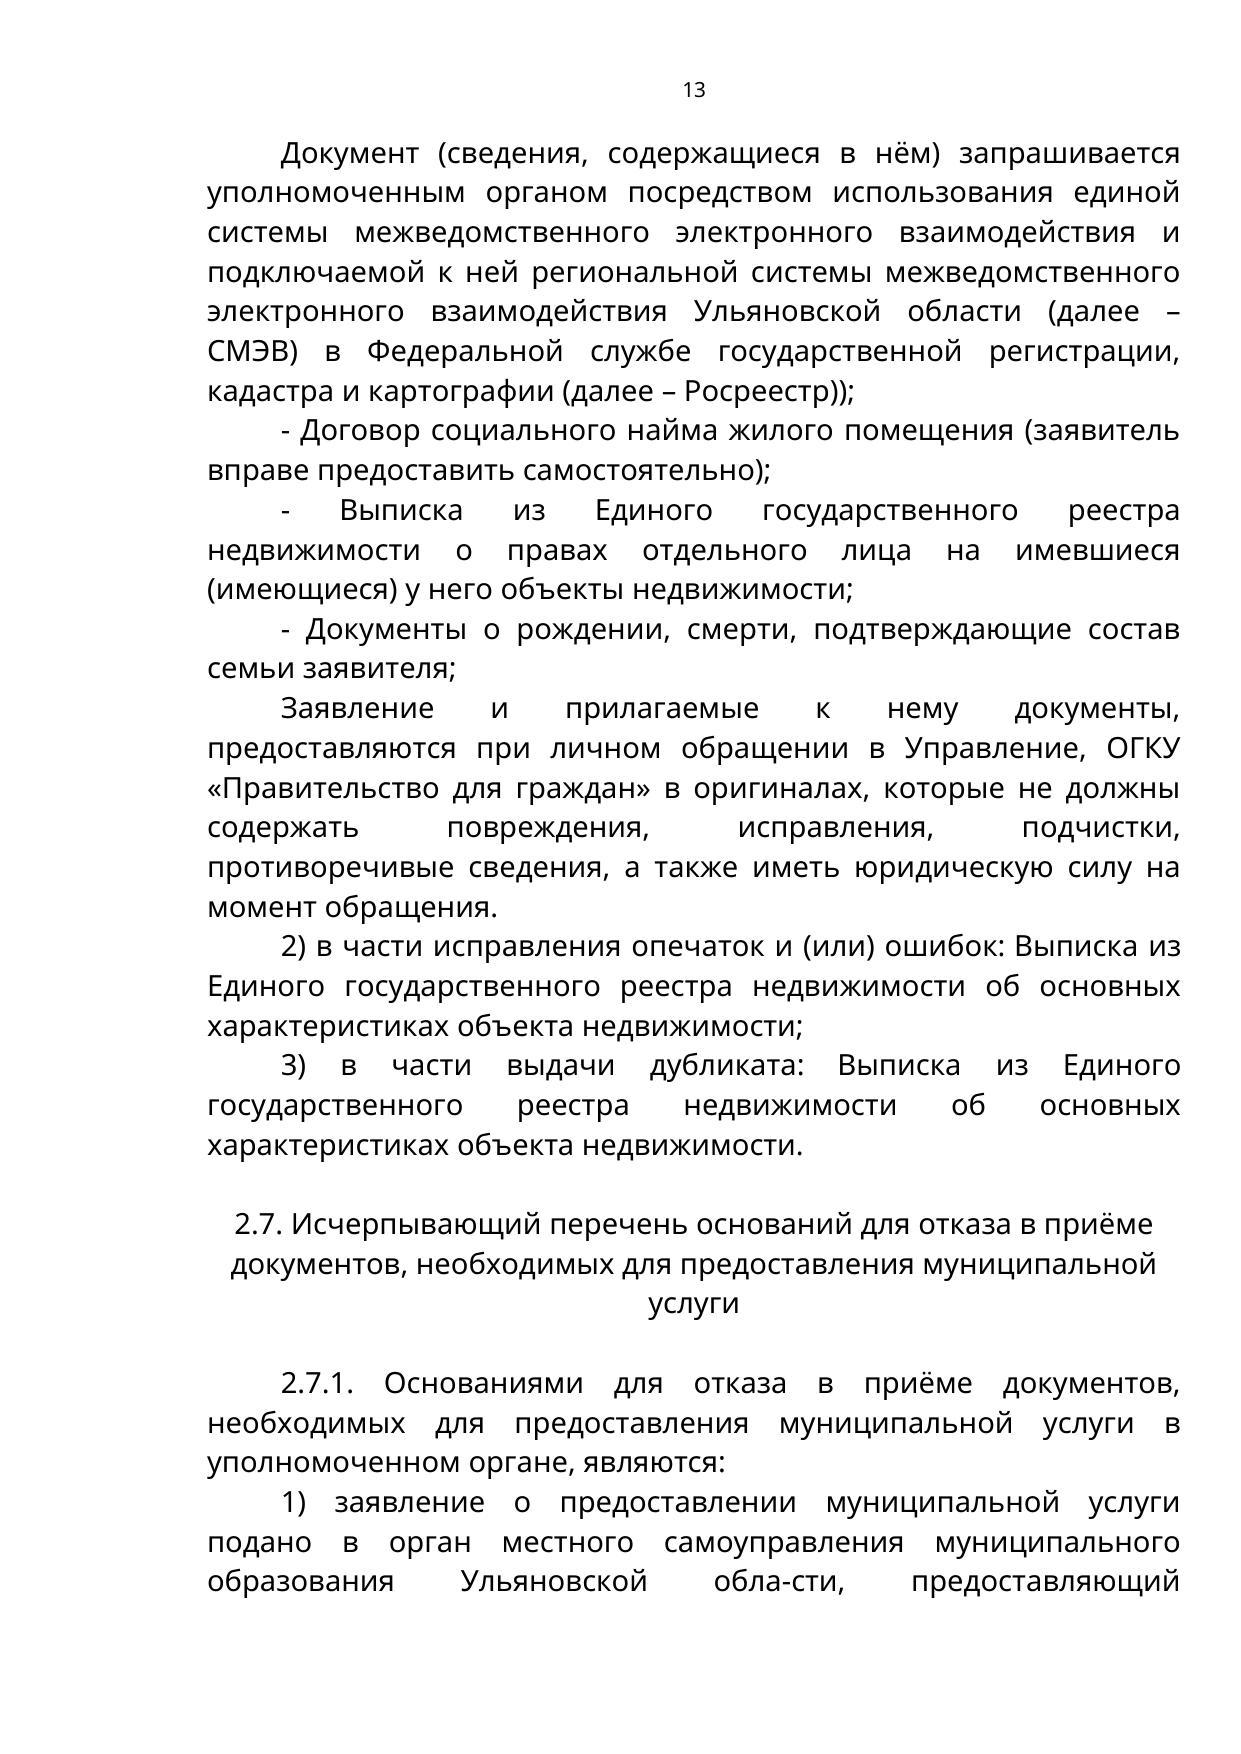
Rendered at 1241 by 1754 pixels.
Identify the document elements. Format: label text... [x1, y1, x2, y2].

text - Документы о рождении, смерти, подтверждающие состав семьи заявителя; [207, 608, 1181, 687]
text 3) в части выдачи дубликата: Выписка из Единого государственного реестра недвижимости об основных характеристиках объекта недвижимости. [207, 1045, 1181, 1164]
text Документ (сведения, содержащиеся в нём) запрашивается уполномоченным органом посредством использования единой системы межведомственного электронного взаимодействия и подключаемой к ней региональной системы межведомственного электронного взаимодействия Ульяновской области (далее – СМЭВ) в Федеральной службе государственной регистрации, кадастра и картографии (далее – Росреестр)); [207, 132, 1181, 410]
text 2) в части исправления опечаток и (или) ошибок: Выписка из Единого государственного реестра недвижимости об основных характеристиках объекта недвижимости; [207, 926, 1181, 1045]
text - Выписка из Единого государственного реестра недвижимости о правах отдельного лица на имевшиеся (имеющиеся) у него объекты недвижимости; [207, 489, 1181, 608]
text 2.7.1. Основаниями для отказа в приёме документов, необходимых для предоставления муниципальной услуги в уполномоченном органе, являются: [207, 1362, 1181, 1481]
text Заявление и прилагаемые к нему документы, предоставляются при личном обращении в Управление, ОГКУ «Правительство для граждан» в оригиналах, которые не должны содержать повреждения, исправления, подчистки, противоречивые сведения, а также иметь юридическую силу на момент обращения. [207, 687, 1181, 926]
text - Договор социального найма жилого помещения (заявитель вправе предоставить самостоятельно); [207, 410, 1181, 489]
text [207, 1481, 1181, 1600]
text 2.7. Исчерпывающий перечень оснований для отказа в приёме документов, необходимых для предоставления муниципальной услуги [207, 1203, 1181, 1322]
